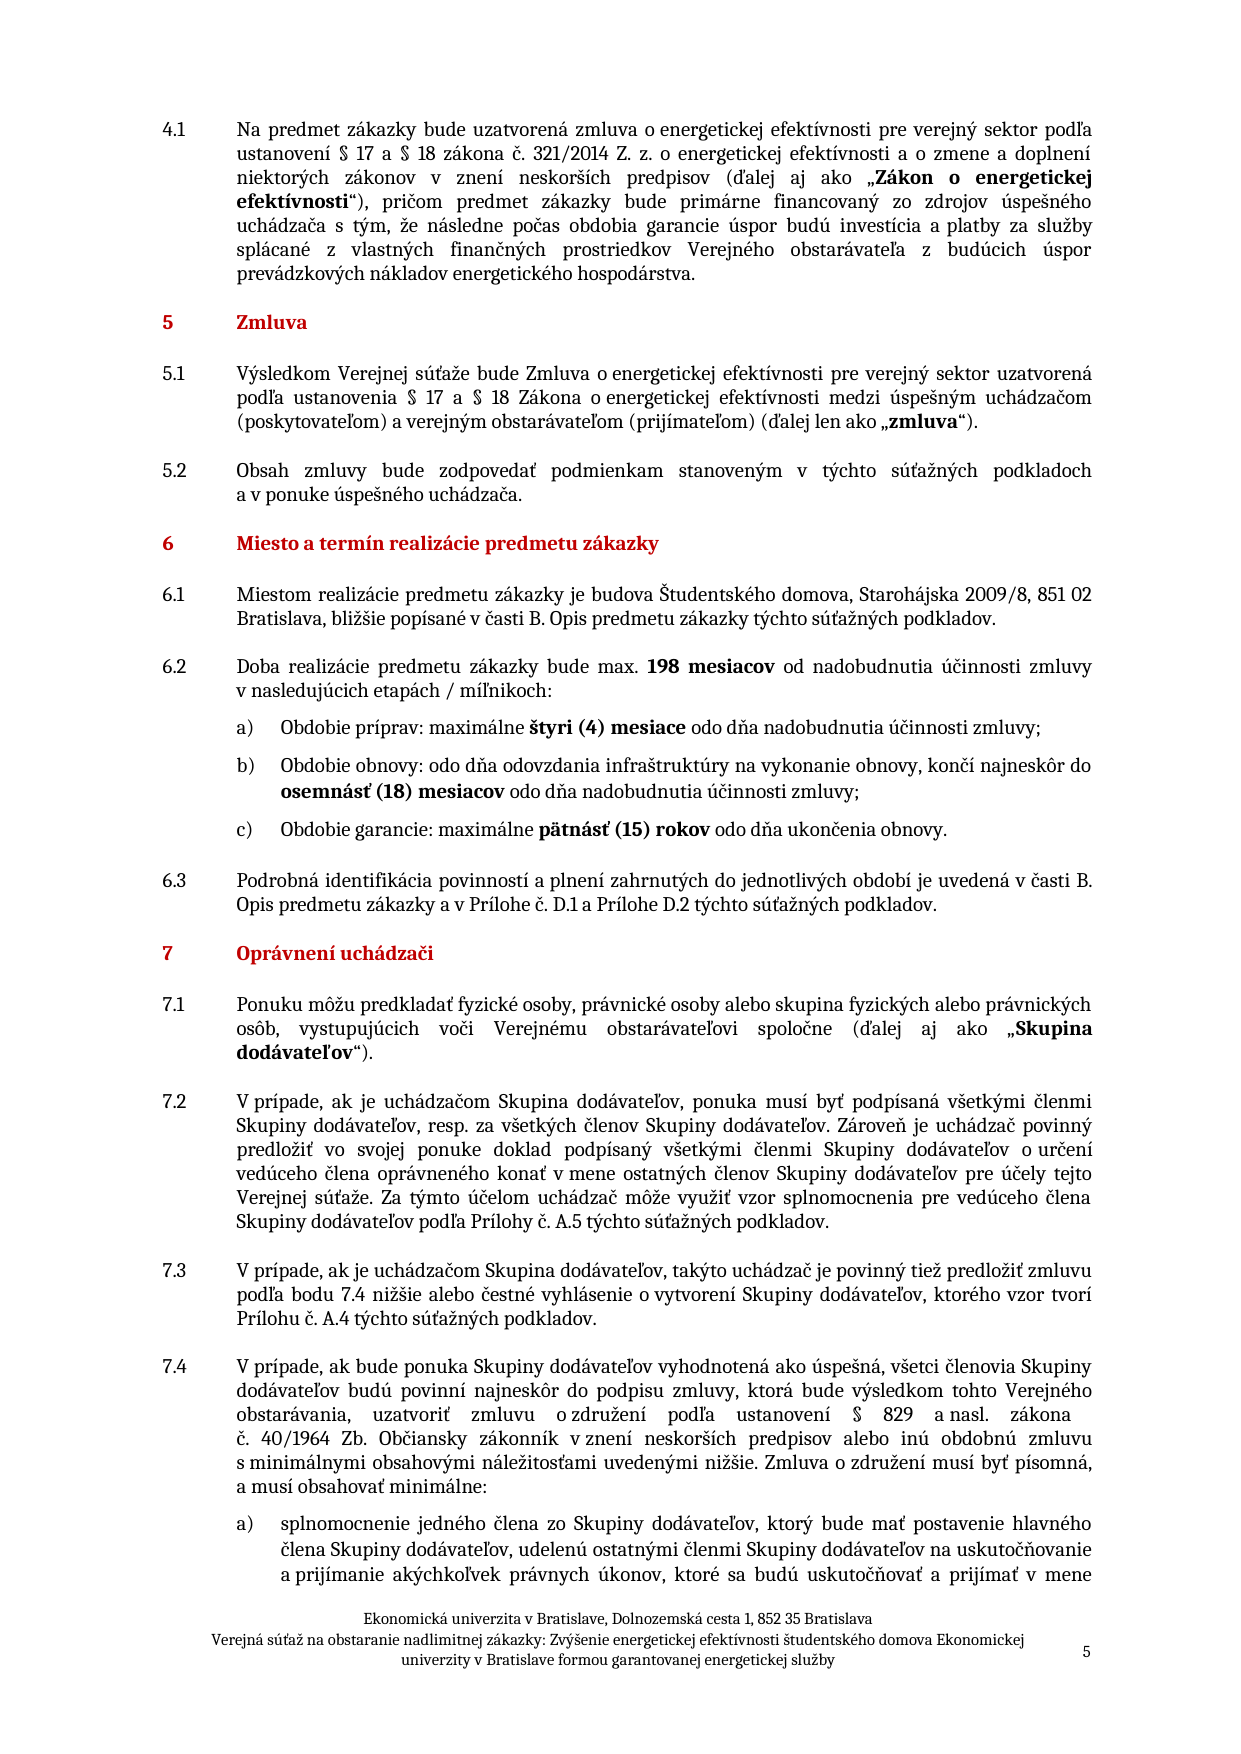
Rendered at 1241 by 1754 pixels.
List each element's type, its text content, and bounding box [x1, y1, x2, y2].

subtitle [236, 1511, 1093, 1587]
subtitle Oprávnení uchádzači [162, 942, 1093, 966]
subtitle Podrobná identifikácia povinností a plnení zahrnutých do jednotlivých období je uvedená v časti B. Opis predmetu zákazky a v Prílohe č. D.1 a Prílohe D.2 týchto súťažných podkladov. [162, 869, 1093, 917]
subtitle Ponuku môžu predkladať fyzické osoby, právnické osoby alebo skupina fyzických alebo právnických osôb, vystupujúcich voči Verejnému obstarávateľovi spoločne (ďalej aj ako „Skupina dodávateľov“). [162, 993, 1093, 1064]
subtitle Obsah zmluvy bude zodpovedať podmienkam stanoveným v týchto súťažných podkladoch a v ponuke úspešného uchádzača. [162, 458, 1093, 506]
subtitle Na predmet zákazky bude uzatvorená zmluva o energetickej efektívnosti pre verejný sektor podľa ustanovení § 17 a § 18 zákona č. 321/2014 Z. z. o energetickej efektívnosti a o zmene a doplnení niektorých zákonov v znení neskorších predpisov (ďalej aj ako „Zákon o energetickej efektívnosti“), pričom predmet zákazky bude primárne financovaný zo zdrojov úspešného uchádzača s tým, že následne počas obdobia garancie úspor budú investícia a platby za služby splácané z vlastných finančných prostriedkov Verejného obstarávateľa z budúcich úspor prevádzkových nákladov energetického hospodárstva. [162, 118, 1093, 286]
subtitle Zmluva [162, 311, 1093, 335]
subtitle Výsledkom Verejnej súťaže bude Zmluva o energetickej efektívnosti pre verejný sektor uzatvorená podľa ustanovenia § 17 a § 18 Zákona o energetickej efektívnosti medzi úspešným uchádzačom (poskytovateľom) a verejným obstarávateľom (prijímateľom) (ďalej len ako „zmluva“). [162, 362, 1093, 433]
subtitle Miesto a termín realizácie predmetu zákazky [162, 531, 1093, 555]
subtitle Obdobie obnovy: odo dňa odovzdania infraštruktúry na vykonanie obnovy, končí najneskôr do osemnásť (18) mesiacov odo dňa nadobudnutia účinnosti zmluvy; [236, 754, 1093, 804]
subtitle Miestom realizácie predmetu zákazky je budova Študentského domova, Starohájska 2009/8, 851 02 Bratislava, bližšie popísané v časti B. Opis predmetu zákazky týchto súťažných podkladov. [162, 582, 1093, 630]
subtitle V prípade, ak je uchádzačom Skupina dodávateľov, ponuka musí byť podpísaná všetkými členmi Skupiny dodávateľov, resp. za všetkých členov Skupiny dodávateľov. Zároveň je uchádzač povinný predložiť vo svojej ponuke doklad podpísaný všetkými členmi Skupiny dodávateľov o určení vedúceho člena oprávneného konať v mene ostatných členov Skupiny dodávateľov pre účely tejto Verejnej súťaže. Za týmto účelom uchádzač môže využiť vzor splnomocnenia pre vedúceho člena Skupiny dodávateľov podľa Prílohy č. A.5 týchto súťažných podkladov. [162, 1089, 1093, 1233]
subtitle V prípade, ak je uchádzačom Skupina dodávateľov, takýto uchádzač je povinný tiež predložiť zmluvu podľa bodu 7.4 nižšie alebo čestné vyhlásenie o vytvorení Skupiny dodávateľov, ktorého vzor tvorí Prílohu č. A.4 týchto súťažných podkladov. [162, 1258, 1093, 1330]
subtitle Obdobie príprav: maximálne štyri (4) mesiace odo dňa nadobudnutia účinnosti zmluvy; [236, 716, 1093, 739]
subtitle Doba realizácie predmetu zákazky bude max. 198 mesiacov od nadobudnutia účinnosti zmluvy v nasledujúcich etapách / míľnikoch: [162, 655, 1093, 703]
subtitle Obdobie garancie: maximálne pätnásť (15) rokov odo dňa ukončenia obnovy. [236, 818, 1093, 842]
subtitle V prípade, ak bude ponuka Skupiny dodávateľov vyhodnotená ako úspešná, všetci členovia Skupiny dodávateľov budú povinní najneskôr do podpisu zmluvy, ktorá bude výsledkom tohto Verejného obstarávania, uzatvoriť zmluvu o združení podľa ustanovení § 829 a nasl. zákona č. 40/1964 Zb. Občiansky zákonník v znení neskorších predpisov alebo inú obdobnú zmluvu s minimálnymi obsahovými náležitosťami uvedenými nižšie. Zmluva o združení musí byť písomná, a musí obsahovať minimálne: [162, 1355, 1093, 1499]
